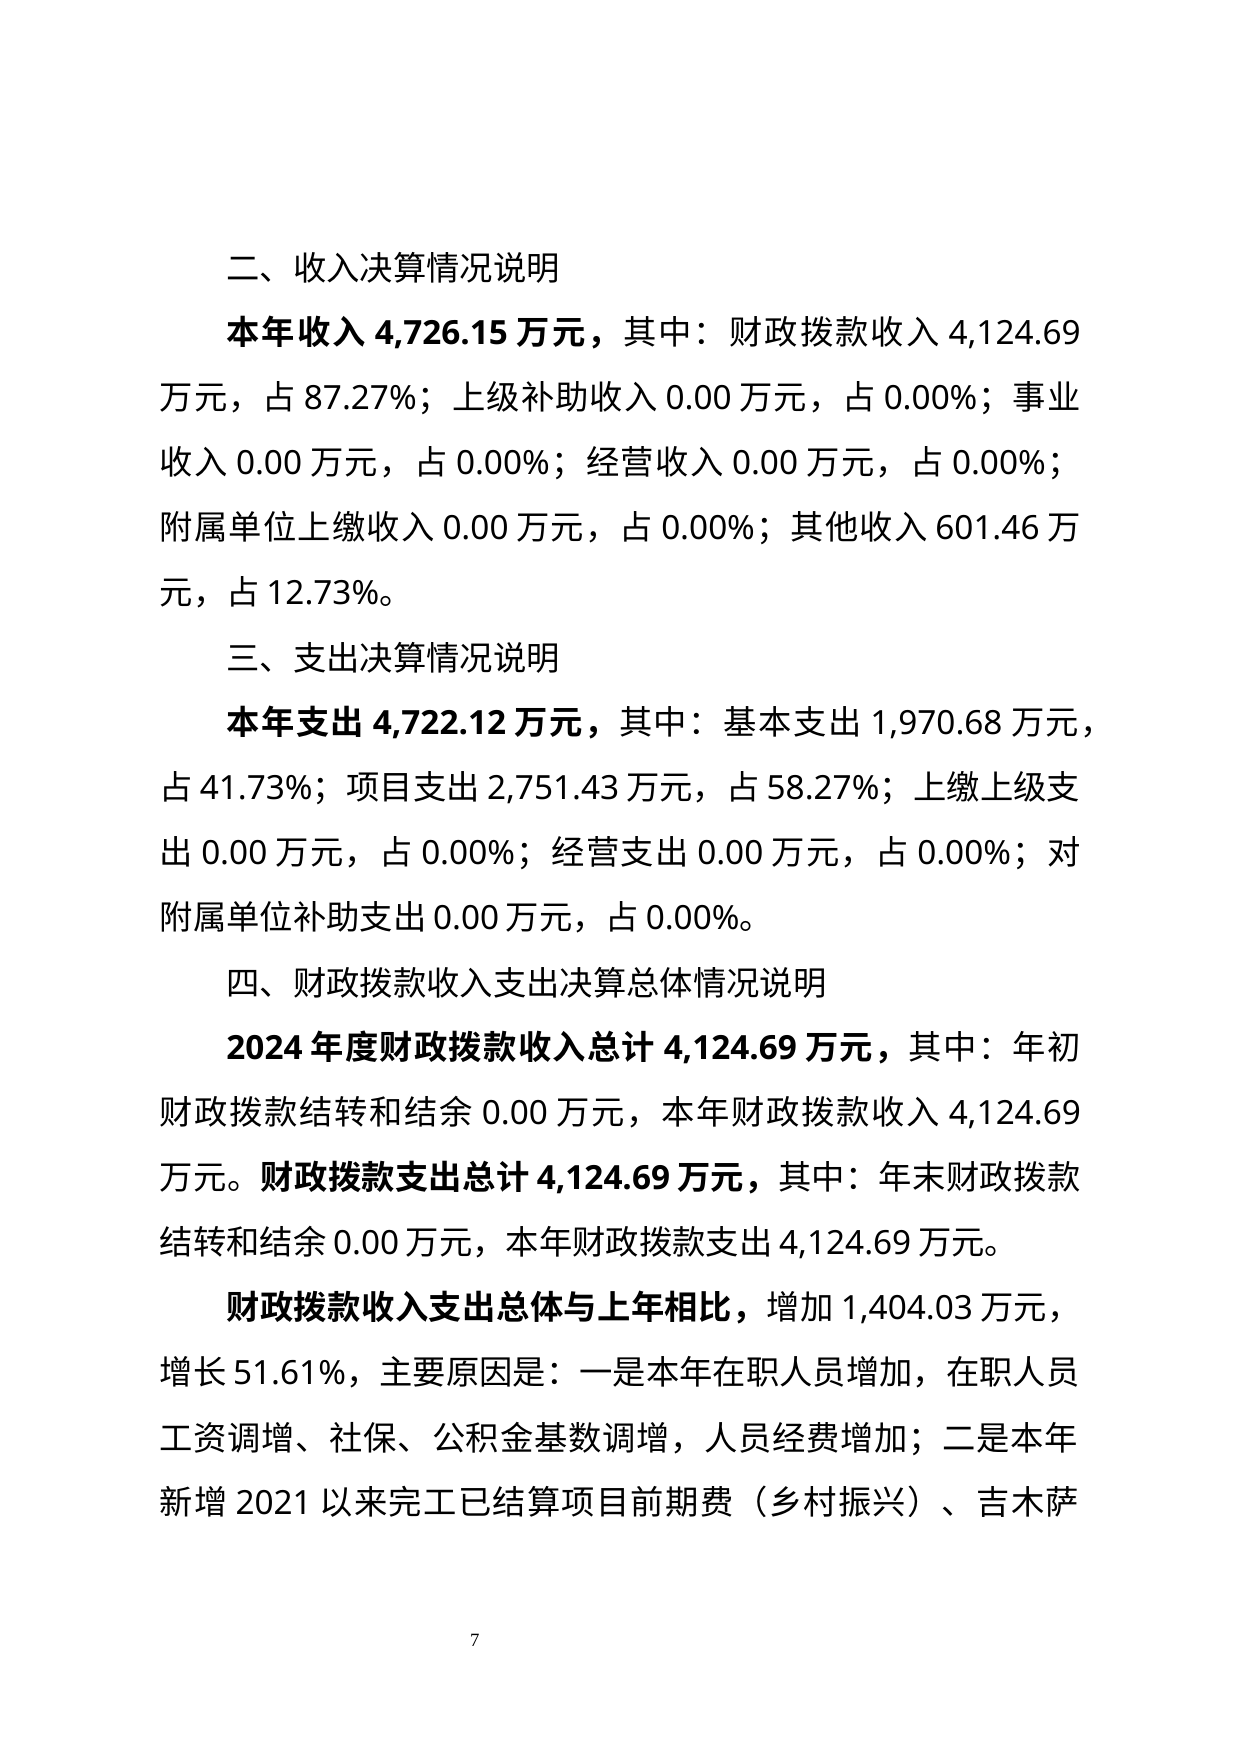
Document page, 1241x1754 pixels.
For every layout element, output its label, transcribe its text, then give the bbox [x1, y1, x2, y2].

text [159, 1273, 1081, 1533]
text 2024年度财政拨款收入总计4,124.69万元，其中：年初财政拨款结转和结余0.00万元，本年财政拨款收入4,124.69万元。财政拨款支出总计4,124.69万元，其中：年末财政拨款结转和结余0.00万元，本年财政拨款支出4,124.69万元。 [159, 1013, 1081, 1273]
text 三、支出决算情况说明 [159, 623, 1081, 688]
text 四、财政拨款收入支出决算总体情况说明 [159, 948, 1081, 1013]
text 本年收入4,726.15万元，其中：财政拨款收入4,124.69万元，占87.27%；上级补助收入0.00万元，占0.00%；事业收入0.00万元，占0.00%；经营收入0.00万元，占0.00%；附属单位上缴收入0.00万元，占0.00%；其他收入601.46万元，占12.73%。 [159, 298, 1081, 623]
text 二、收入决算情况说明 [159, 233, 1081, 298]
text 本年支出4,722.12万元，其中：基本支出1,970.68万元，占41.73%；项目支出2,751.43万元，占58.27%；上缴上级支出0.00万元，占0.00%；经营支出0.00万元，占0.00%；对附属单位补助支出0.00万元，占0.00%。 [159, 688, 1081, 948]
